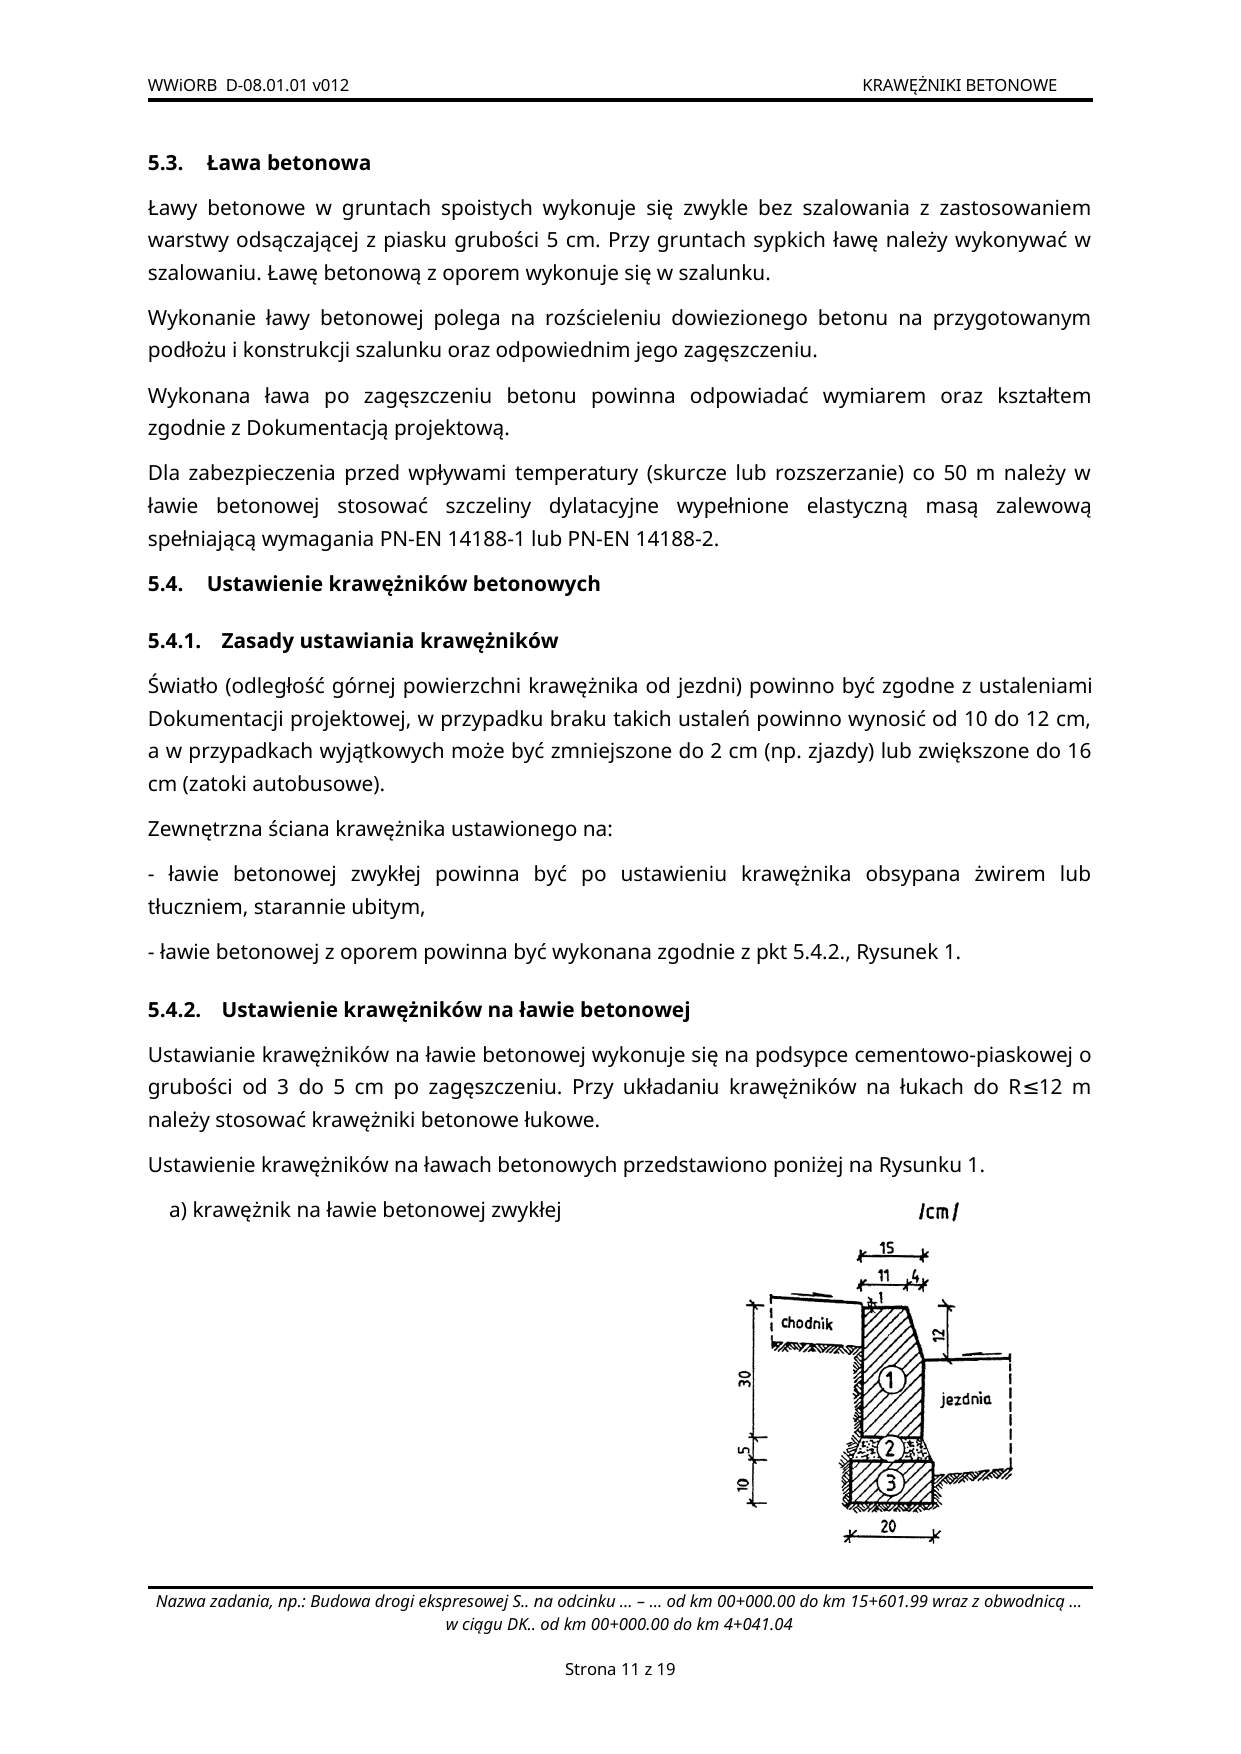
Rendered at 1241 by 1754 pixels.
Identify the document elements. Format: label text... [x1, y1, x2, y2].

text Dla zabezpieczenia przed wpływami temperatury (skurcze lub rozszerzanie) co 50 m należy w ławie betonowej stosować szczeliny dylatacyjne wypełnione elastyczną masą zalewową spełniającą wymagania PN-EN 14188-1 lub PN-EN 14188-2. [148, 458, 1093, 552]
subtitle Ustawienie krawężników na ławie betonowej [148, 995, 1093, 1023]
text Ławy betonowe w gruntach spoistych wykonuje się zwykle bez szalowania z zastosowaniem warstwy odsączającej z piasku grubości 5 cm. Przy gruntach sypkich ławę należy wykonywać w szalowaniu. Ławę betonową z oporem wykonuje się w szalunku. [148, 193, 1093, 286]
text a) krawężnik na ławie betonowej zwykłej [148, 1195, 583, 1224]
subtitle Ustawienie krawężników betonowych [148, 569, 1093, 597]
text Zewnętrzna ściana krawężnika ustawionego na: [148, 814, 1093, 843]
text Wykonana ława po zagęszczeniu betonu powinna odpowiadać wymiarem oraz kształtem zgodnie z Dokumentacją projektową. [148, 381, 1093, 442]
text Ustawienie krawężników na ławach betonowych przedstawiono poniżej na Rysunku 1. [148, 1150, 1093, 1179]
text Światło (odległość górnej powierzchni krawężnika od jezdni) powinno być zgodne z ustaleniami Dokumentacji projektowej, w przypadku braku takich ustaleń powinno wynosić od 10 do 12 cm, a w przypadkach wyjątkowych może być zmniejszone do 2 cm (np. zjazdy) lub zwiększone do 16 cm (zatoki autobusowe). [148, 671, 1093, 798]
text - ławie betonowej zwykłej powinna być po ustawieniu krawężnika obsypana żwirem lub tłuczniem, starannie ubitym, [148, 859, 1093, 921]
text - ławie betonowej z oporem powinna być wykonana zgodnie z pkt 5.4.2., Rysunek 1. [148, 937, 1093, 966]
subtitle Zasady ustawiania krawężników [148, 626, 1093, 655]
text Wykonanie ławy betonowej polega na rozścieleniu dowiezionego betonu na przygotowanym podłożu i konstrukcji szalunku oraz odpowiednim jego zagęszczeniu. [148, 303, 1093, 364]
text Ustawianie krawężników na ławie betonowej wykonuje się na podsypce cementowo-piaskowej o grubości od 3 do 5 cm po zagęszczeniu. Przy układaniu krawężników na łukach do R≤12 m należy stosować krawężniki betonowe łukowe. [148, 1040, 1093, 1133]
subtitle Ława betonowa [148, 148, 1093, 176]
